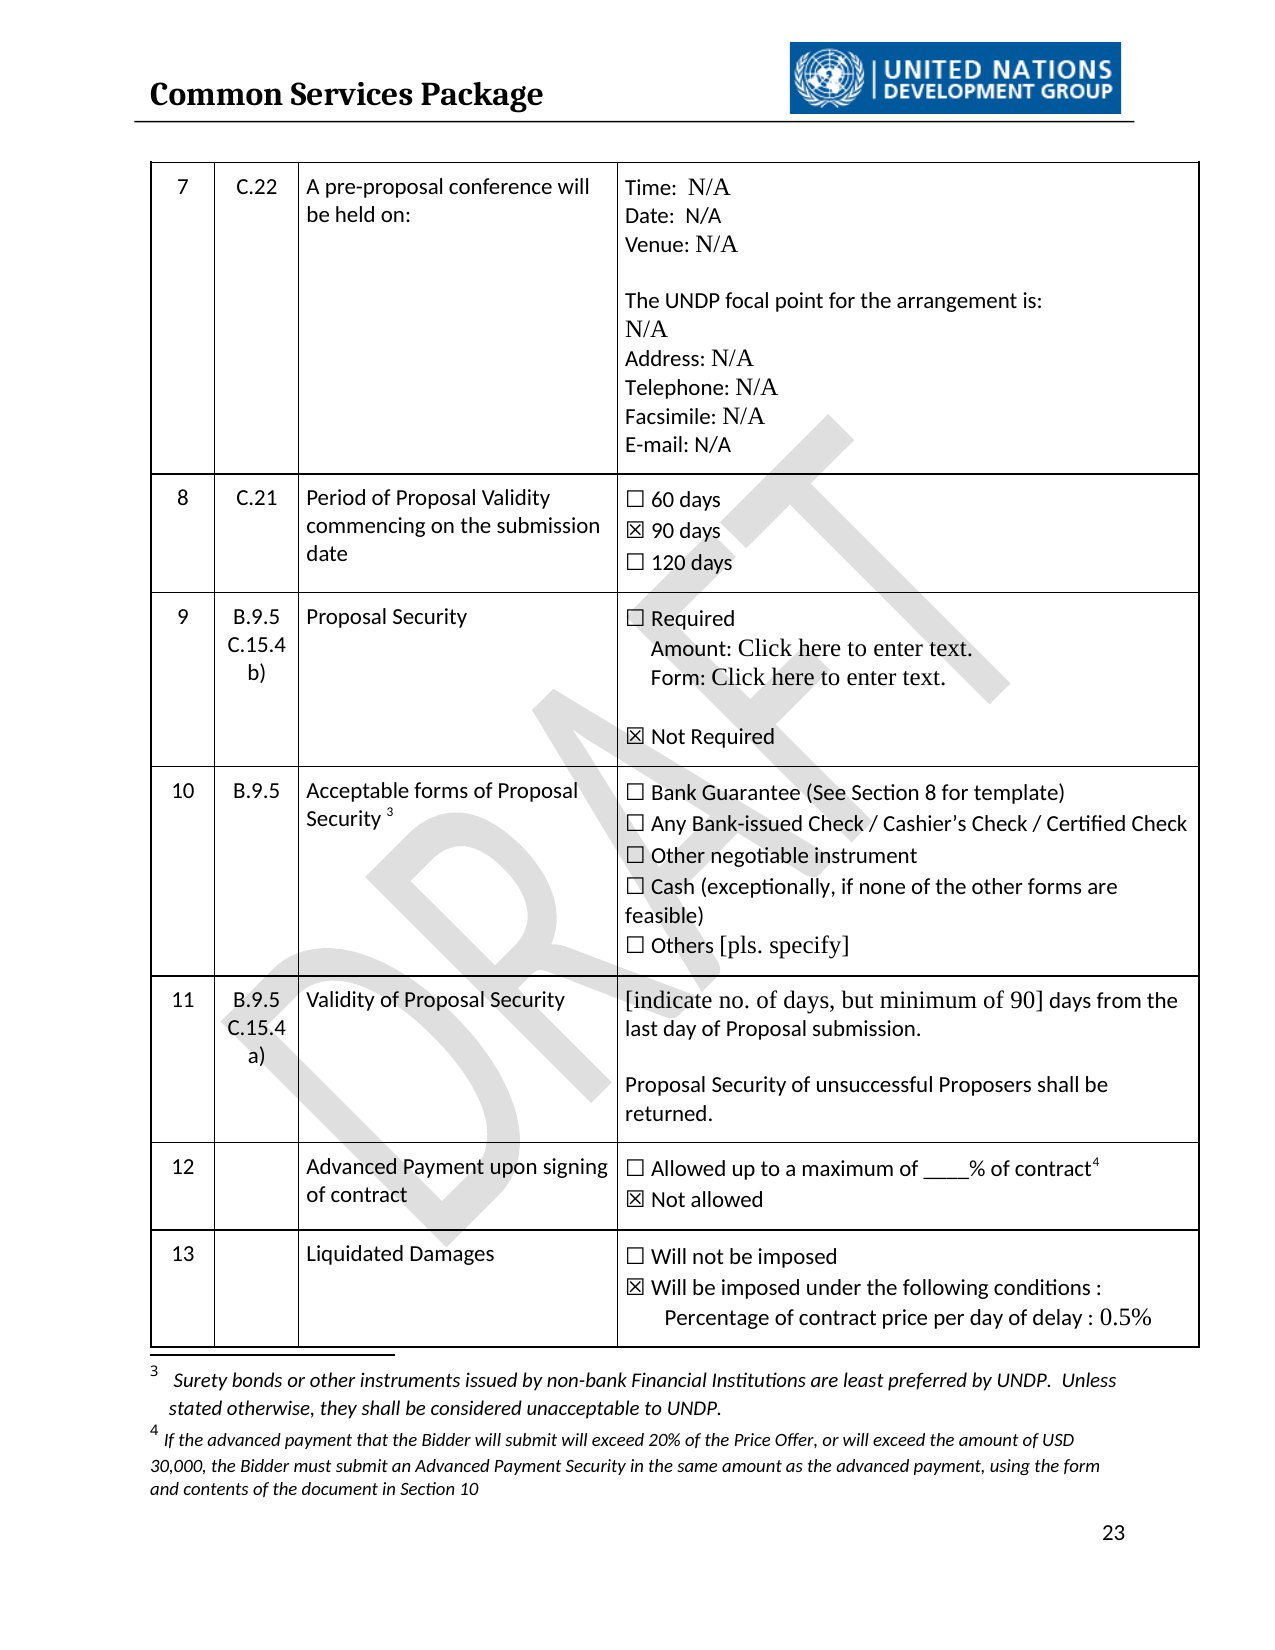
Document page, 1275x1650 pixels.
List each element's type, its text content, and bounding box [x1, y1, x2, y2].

table_cell Time: Date: Venue: The UNDP focal point for the arrangement is: Address: Telephone: Facsimile: E-mail: N/A [618, 163, 1198, 473]
table_cell 11 [152, 977, 214, 1141]
table_cell C.22 [215, 163, 298, 473]
table_cell 7 [152, 163, 214, 473]
table_cell 13 [152, 1231, 214, 1346]
table_cell A pre-proposal conference will be held on: [299, 163, 617, 473]
table_cell Liquidated Damages [299, 1231, 617, 1346]
table_cell B.9.5 [215, 767, 298, 975]
table_cell C.21 [215, 475, 298, 592]
table_cell 10 [152, 767, 214, 975]
picture [789, 42, 1122, 114]
table_cell [215, 1143, 298, 1229]
table_cell 9 [152, 593, 214, 766]
table_cell B.9.5 C.15.4 a) [215, 977, 298, 1141]
table_cell Proposal Security [299, 593, 617, 766]
table_cell 12 [152, 1143, 214, 1229]
table_cell Required Amount: Form: Not Required [618, 593, 1198, 766]
table_cell Acceptable forms of Proposal Security [299, 767, 617, 975]
table_cell 60 days 90 days 120 days [618, 475, 1198, 592]
table_cell Bank Guarantee (See Section 8 for template) Any Bank-issued Check / Cashier’s Check / Certified Check Other negotiable instrument Cash (exceptionally, if none of the other forms are feasible) Others [618, 767, 1198, 975]
table_cell B.9.5 C.15.4 b) [215, 593, 298, 766]
table_cell [215, 1231, 298, 1346]
table_cell Advanced Payment upon signing of contract [299, 1143, 617, 1229]
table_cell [618, 1231, 1198, 1346]
table_cell Allowed up to a maximum of ____% of contract Not allowed [618, 1143, 1198, 1229]
table_cell Period of Proposal Validity commencing on the submission date [299, 475, 617, 592]
table_cell 8 [152, 475, 214, 592]
table_cell days from the last day of Proposal submission. Proposal Security of unsuccessful Proposers shall be returned. [618, 977, 1198, 1141]
table_cell Validity of Proposal Security [299, 977, 617, 1141]
